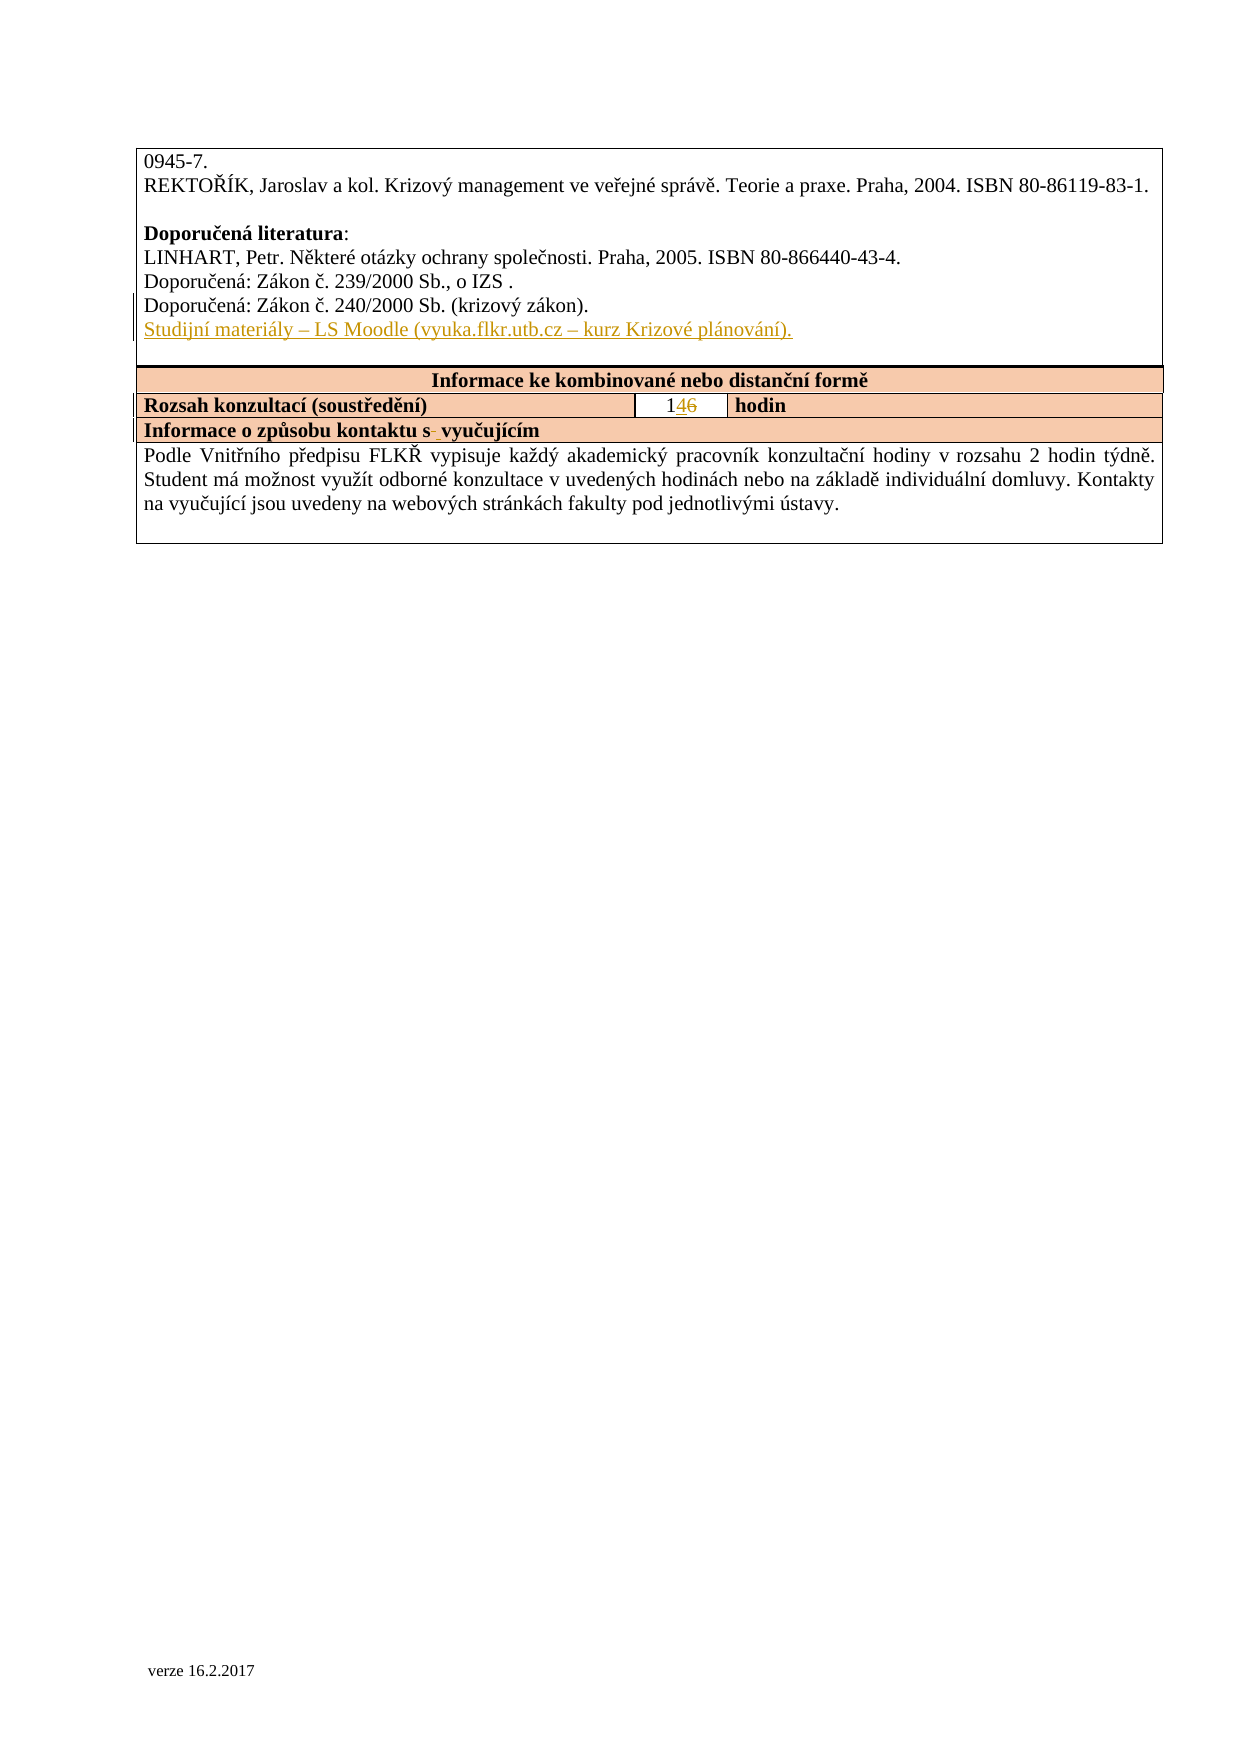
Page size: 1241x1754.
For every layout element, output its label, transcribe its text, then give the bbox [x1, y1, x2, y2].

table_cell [137, 149, 1162, 365]
table_cell hodin [728, 394, 1162, 417]
table_cell Informace ke kombinované nebo distanční formě [137, 368, 1163, 392]
table_cell 1 [636, 394, 727, 417]
table_cell Informace o způsobu kontaktu svyučujícím [137, 418, 1162, 442]
table_cell Rozsah konzultací (soustředění) [137, 394, 634, 417]
table_cell Podle Vnitřního předpisu FLKŘ vypisuje každý akademický pracovník konzultační hodiny v rozsahu 2 hodin týdně. Student má možnost využít odborné konzultace v uvedených hodinách nebo na základě individuální domluvy. Kontakty na vyučující jsou uvedeny na webových stránkách fakulty pod jednotlivými ústavy. [137, 443, 1162, 542]
